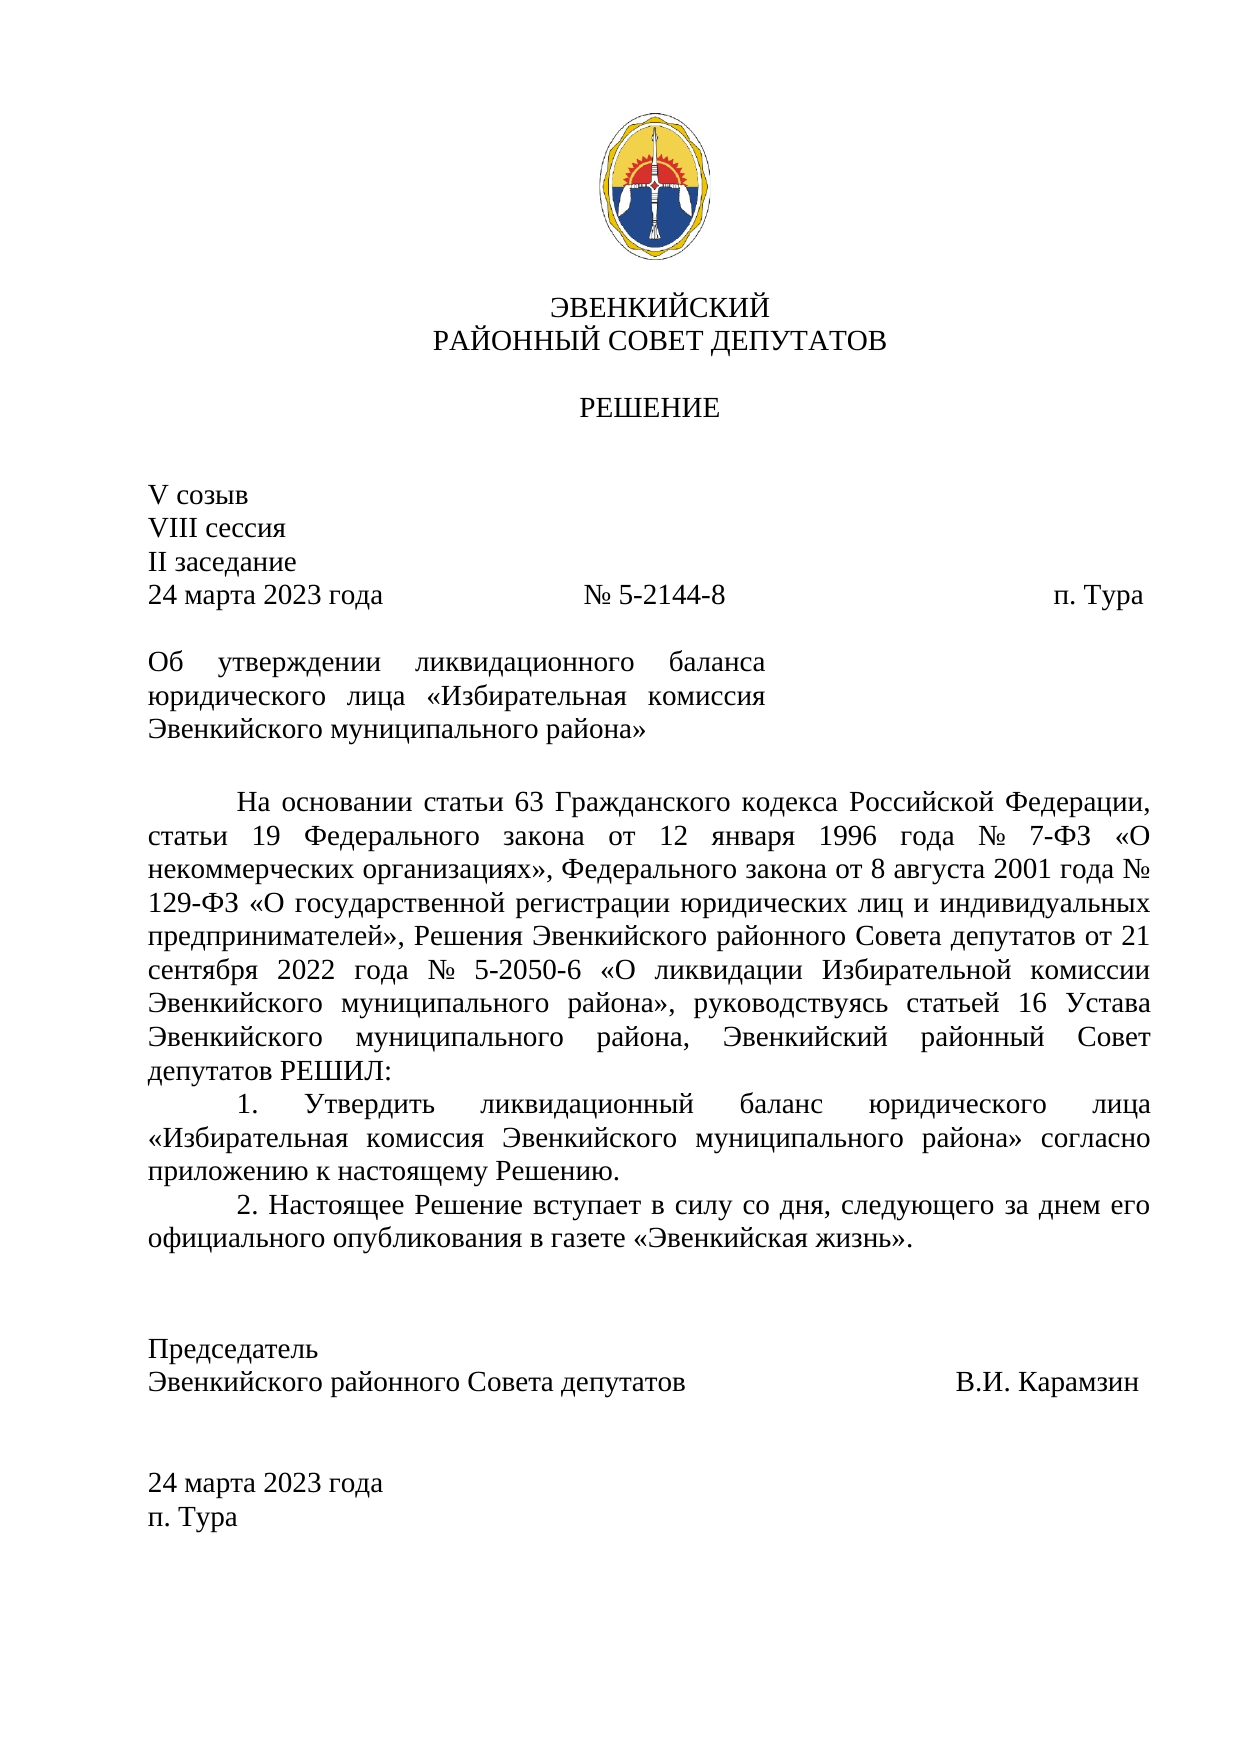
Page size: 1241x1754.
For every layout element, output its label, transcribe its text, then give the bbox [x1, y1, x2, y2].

text 1. Утвердить ликвидационный баланс юридического лица «Избирательная комиссия Эвенкийского муниципального района» согласно приложению к настоящему Решению. [148, 1086, 1152, 1187]
text 24 марта 2023 года [148, 1465, 1152, 1499]
text Председатель [148, 1331, 1152, 1364]
text II заседание [148, 544, 1152, 577]
text Эвенкийского районного Совета депутатов В.И. Карамзин [148, 1364, 1152, 1398]
text п. Тура [148, 1499, 1152, 1532]
text VIII сессия [148, 510, 1152, 544]
text ЭВЕНКИЙСКИЙ [89, 290, 1231, 323]
text РАЙОННЫЙ СОВЕТ ДЕПУТАТОВ [89, 323, 1231, 357]
text 24 марта 2023 года № 5-2144-8 п. Тура [148, 577, 1152, 611]
text 2. Настоящее Решение вступает в силу со дня, следующего за днем его официального опубликования в газете «Эвенкийская жизнь». [148, 1187, 1152, 1254]
text РЕШЕНИЕ [148, 391, 1152, 424]
text V созыв [148, 477, 1152, 510]
table_header Об утверждении ликвидационного баланса юридического лица «Избирательная комиссия Эвенкийского муниципального района» [136, 645, 777, 751]
picture [599, 113, 711, 260]
text На основании статьи 63 Гражданского кодекса Российской Федерации, статьи 19 Федерального закона от 12 января 1996 года № 7-ФЗ «О некоммерческих организациях», Федерального закона от 8 августа 2001 года № 129-ФЗ «О государственной регистрации юридических лиц и индивидуальных предпринимателей», Решения Эвенкийского районного Совета депутатов от 21 сентября 2022 года № 5-2050-6 «О ликвидации Избирательной комиссии Эвенкийского муниципального района», руководствуясь статьей 16 Устава Эвенкийского муниципального района, Эвенкийский районный Совет депутатов РЕШИЛ: [148, 784, 1152, 1086]
